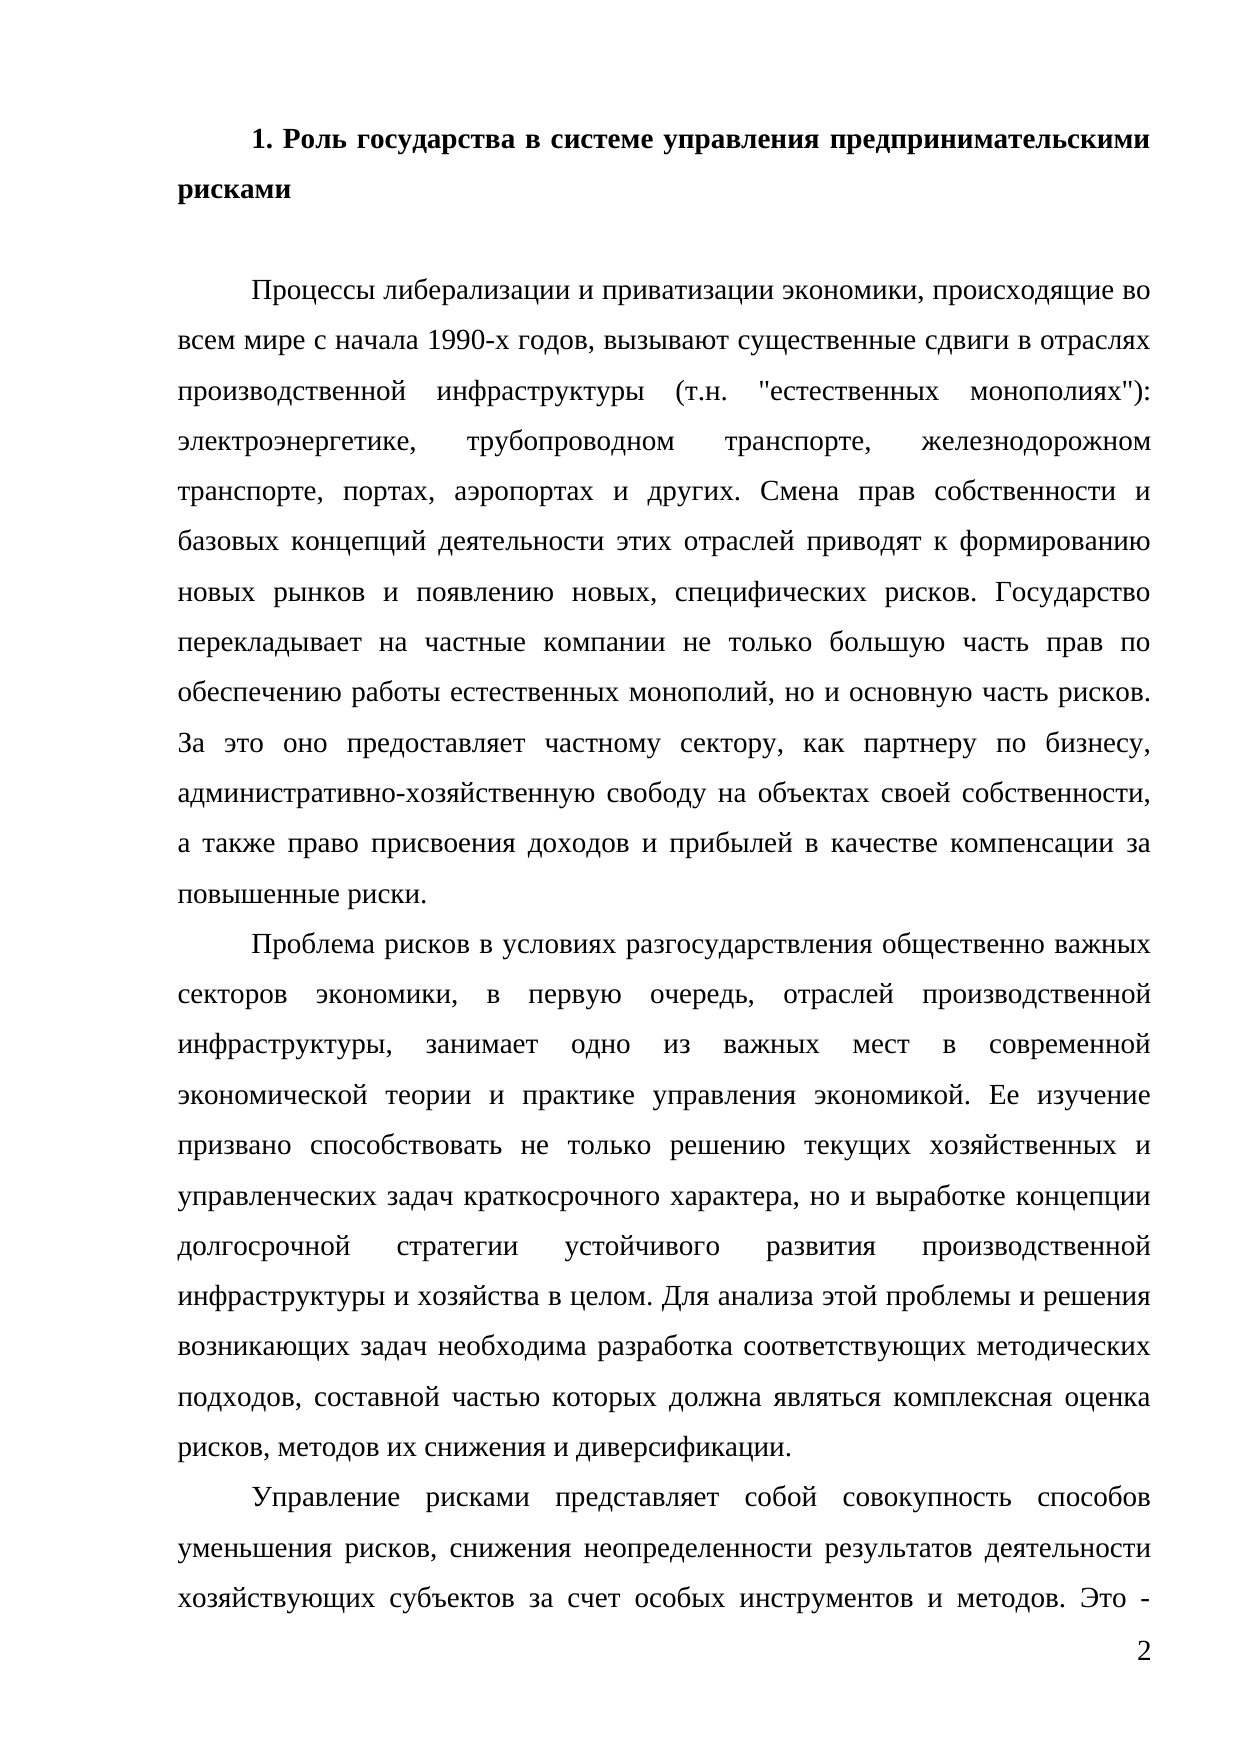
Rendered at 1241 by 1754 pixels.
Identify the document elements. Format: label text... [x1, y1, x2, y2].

text Проблема рисков в условиях разгосударствления общественно важных секторов экономики, в первую очередь, отраслей производственной инфраструктуры, занимает одно из важных мест в современной экономической теории и практике управления экономикой. Ее изучение призвано способствовать не только решению текущих хозяйственных и управленческих задач краткосрочного характера, но и выработке концепции долгосрочной стратегии устойчивого развития производственной инфраструктуры и хозяйства в целом. Для анализа этой проблемы и решения возникающих задач необходима разработка соответствующих методических подходов, составной частью которых должна являться комплексная оценка рисков, методов их снижения и диверсификации. [177, 926, 1152, 1463]
text Процессы либерализации и приватизации экономики, происходящие во всем мире с начала 1990-х годов, вызывают существенные сдвиги в отраслях производственной инфраструктуры (т.н. "естественных монополиях"): электроэнергетике, трубопроводном транспорте, железнодорожном транспорте, портах, аэропортах и других. Смена прав собственности и базовых концепций деятельности этих отраслей приводят к формированию новых рынков и появлению новых, специфических рисков. Государство перекладывает на частные компании не только большую часть прав по обеспечению работы естественных монополий, но и основную часть рисков. За это оно предоставляет частному сектору, как партнеру по бизнесу, административно-хозяйственную свободу на объектах своей собственности, а также право присвоения доходов и прибылей в качестве компенсации за повышенные риски. [177, 272, 1152, 909]
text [177, 1479, 1152, 1614]
text 1. Роль государства в системе управления предпринимательскими рисками [177, 121, 1152, 205]
